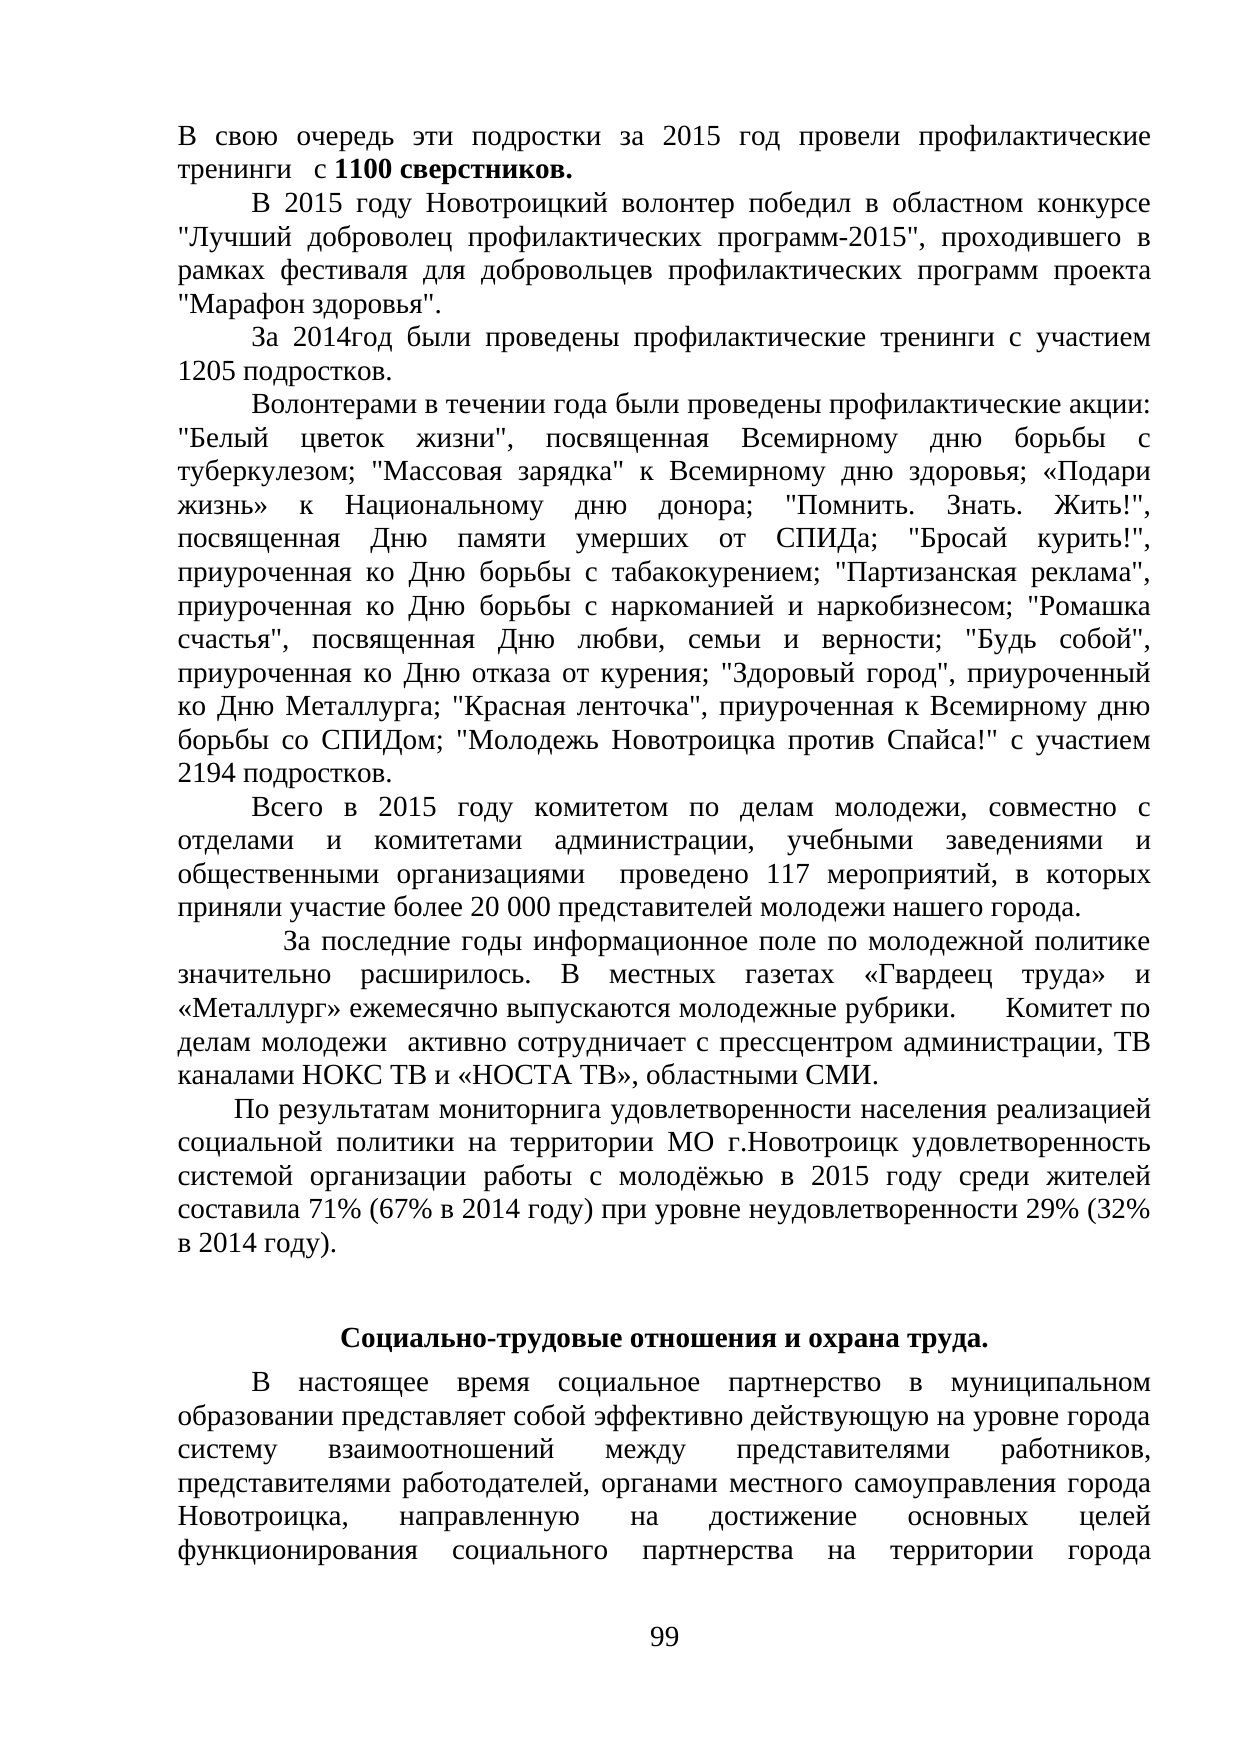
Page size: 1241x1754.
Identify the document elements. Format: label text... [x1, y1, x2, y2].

text Всего в 2015 году комитетом по делам молодежи, совместно с отделами и комитетами администрации, учебными заведениями и общественными организациями проведено 117 мероприятий, в которых приняли участие более 20 000 представителей молодежи нашего города. [177, 789, 1152, 923]
text По результатам мониторнига удовлетворенности населения реализацией социальной политики на территории МО г.Новотроицк удовлетворенность системой организации работы с молодёжью в 2015 году среди жителей составила 71% (67% в 2014 году) при уровне неудовлетворенности 29% (32% в 2014 году). [177, 1091, 1152, 1258]
text Социально-трудовые отношения и охрана труда. [177, 1320, 1152, 1354]
text За последние годы информационное поле по молодежной политике значительно расширилось. В местных газетах «Гвардеец труда» и «Металлург» ежемесячно выпускаются молодежные рубрики. Комитет по делам молодежи активно сотрудничает с прессцентром администрации, ТВ каналами НОКС ТВ и «НОСТА ТВ», областными СМИ. [177, 923, 1152, 1091]
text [177, 118, 1152, 185]
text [177, 1364, 1152, 1565]
text За 2014год были проведены профилактические тренинги с участием 1205 подростков. [177, 319, 1152, 386]
text Волонтерами в течении года были проведены профилактические акции: "Белый цветок жизни", посвященная Всемирному дню борьбы с туберкулезом; "Массовая зарядка" к Всемирному дню здоровья; «Подари жизнь» к Национальному дню донора; "Помнить. Знать. Жить!", посвященная Дню памяти умерших от СПИДа; "Бросай курить!", приуроченная ко Дню борьбы с табакокурением; "Партизанская реклама", приуроченная ко Дню борьбы с наркоманией и наркобизнесом; "Ромашка счастья", посвященная Дню любви, семьи и верности; "Будь собой", приуроченная ко Дню отказа от курения; "Здоровый город", приуроченный ко Дню Металлурга; "Красная ленточка", приуроченная к Всемирному дню борьбы со СПИДом; "Молодежь Новотроицка против Спайса!" с участием 2194 подростков. [177, 386, 1152, 789]
text В 2015 году Новотроицкий волонтер победил в областном конкурсе "Лучший доброволец профилактических программ-2015", проходившего в рамках фестиваля для добровольцев профилактических программ проекта "Марафон здоровья". [177, 185, 1152, 319]
